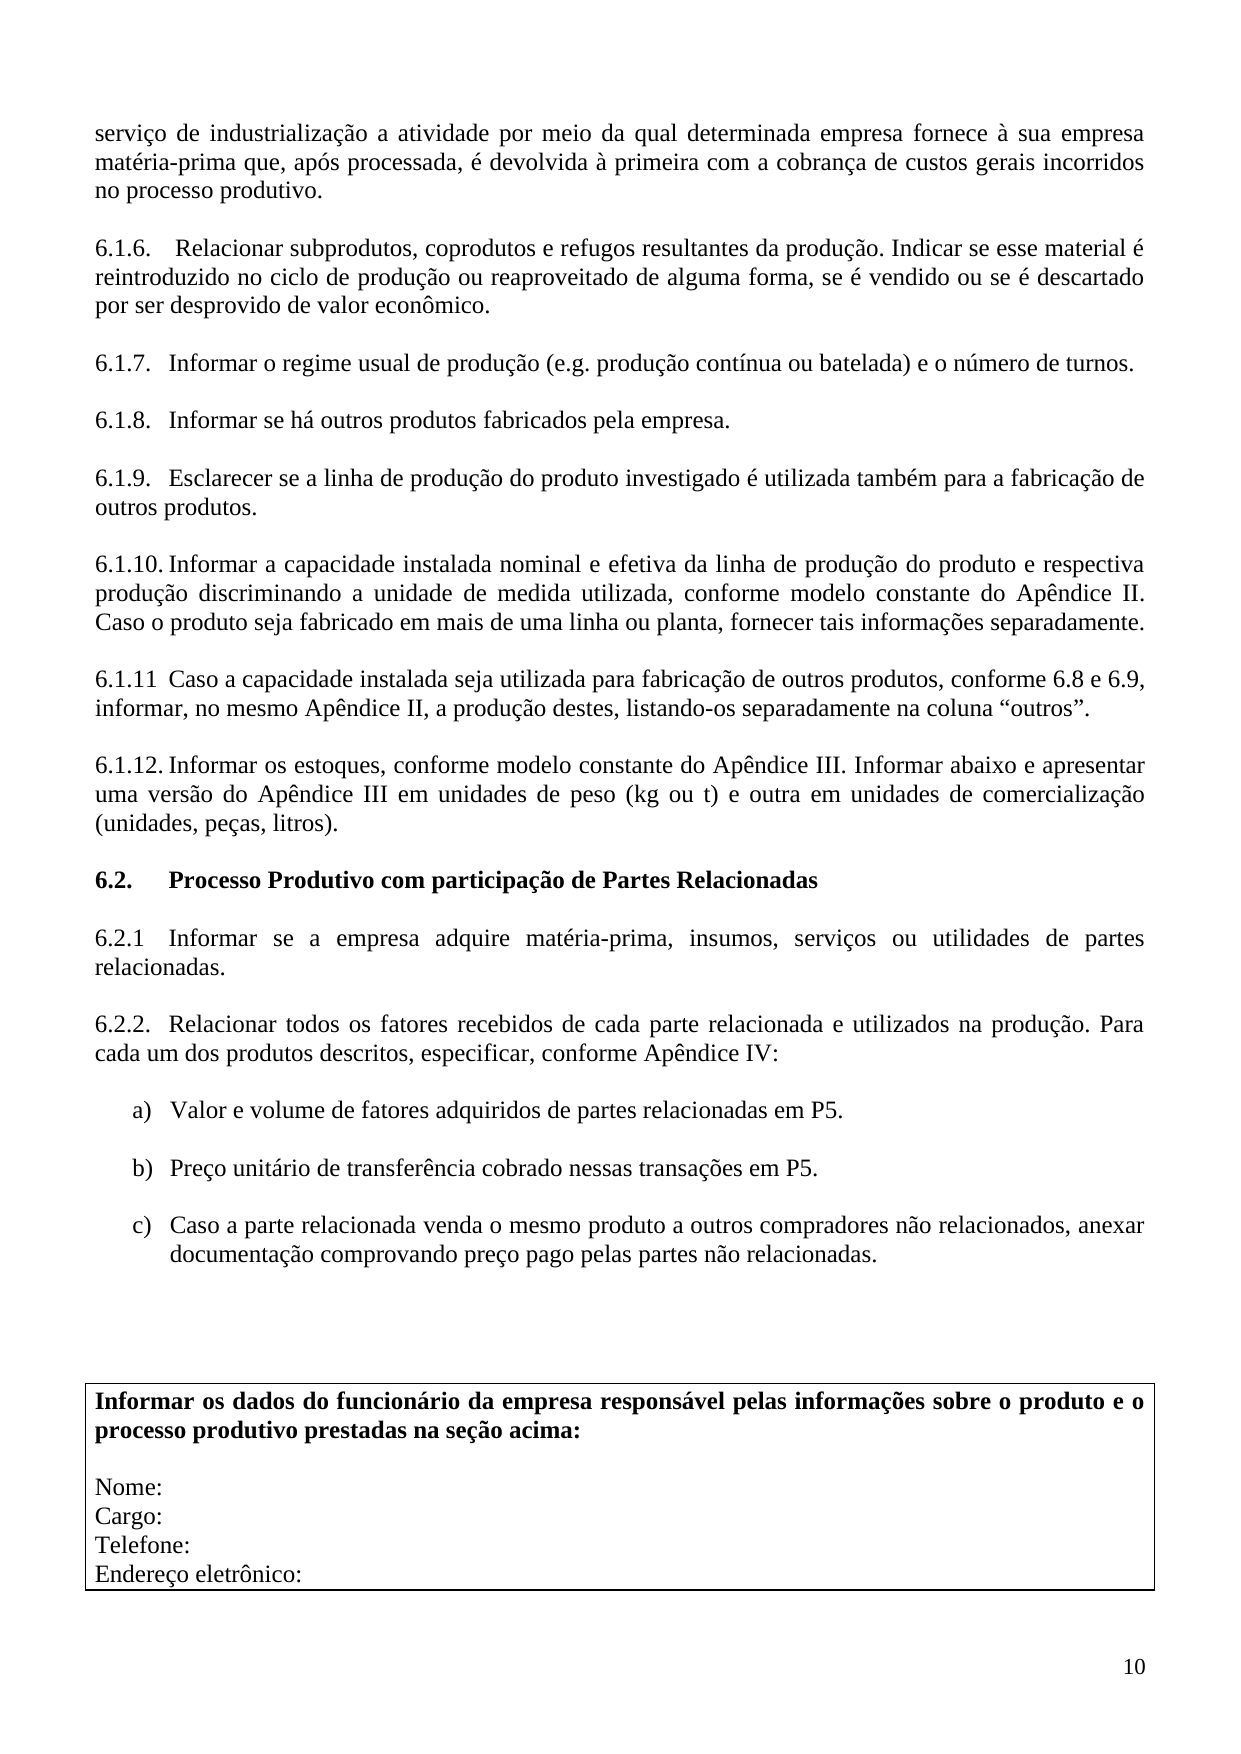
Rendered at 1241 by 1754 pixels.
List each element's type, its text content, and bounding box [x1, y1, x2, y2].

list Preço unitário de transferência cobrado nessas transações em P5. [132, 1153, 1146, 1182]
text Telefone: [94, 1530, 1146, 1556]
list Valor e volume de fatores adquiridos de partes relacionadas em P5. [132, 1096, 1146, 1124]
text 6.2. Processo Produtivo com participação de Partes Relacionadas [95, 866, 1146, 894]
text 6.2.1 Informar se a empresa adquire matéria-prima, insumos, serviços ou utilidades de partes relacionadas. [94, 923, 1146, 981]
text 6.1.11 Caso a capacidade instalada seja utilizada para fabricação de outros produtos, conforme 6.8 e 6.9, informar, no mesmo Apêndice II, a produção destes, listando-os separadamente na coluna “outros”. [95, 664, 1146, 722]
text Nome: [94, 1472, 1146, 1501]
text Cargo: [94, 1501, 1146, 1530]
text Informar os dados do funcionário da empresa responsável pelas informações sobre o produto e o processo produtivo prestadas na seção acima: [86, 1384, 1154, 1444]
text 6.1.7. Informar o regime usual de produção (e.g. produção contínua ou batelada) e o número de turnos. [95, 348, 1146, 377]
text 6.1.6. Relacionar subprodutos, coprodutos e refugos resultantes da produção. Indicar se esse material é reintroduzido no ciclo de produção ou reaproveitado de alguma forma, se é vendido ou se é descartado por ser desprovido de valor econômico. [95, 233, 1146, 319]
text 6.1.12. Informar os estoques, conforme modelo constante do Apêndice III. Informar abaixo e apresentar uma versão do Apêndice III em unidades de peso (kg ou t) e outra em unidades de comercialização (unidades, peças, litros). [95, 751, 1146, 837]
text 6.1.10. Informar a capacidade instalada nominal e efetiva da linha de produção do produto e respectiva produção discriminando a unidade de medida utilizada, conforme modelo constante do Apêndice II. Caso o produto seja fabricado em mais de uma linha ou planta, fornecer tais informações separadamente. [95, 549, 1146, 636]
list Caso a parte relacionada venda o mesmo produto a outros compradores não relacionados, anexar documentação comprovando preço pago pelas partes não relacionadas. [132, 1211, 1146, 1268]
text 6.1.9. Esclarecer se a linha de produção do produto investigado é utilizada também para a fabricação de outros produtos. [95, 463, 1146, 521]
text Endereço eletrônico: [86, 1556, 1154, 1589]
text 6.1.8. Informar se há outros produtos fabricados pela empresa. [95, 406, 1146, 434]
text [94, 118, 1146, 204]
text 6.2.2. Relacionar todos os fatores recebidos de cada parte relacionada e utilizados na produção. Para cada um dos produtos descritos, especificar, conforme Apêndice IV: [94, 1009, 1146, 1067]
